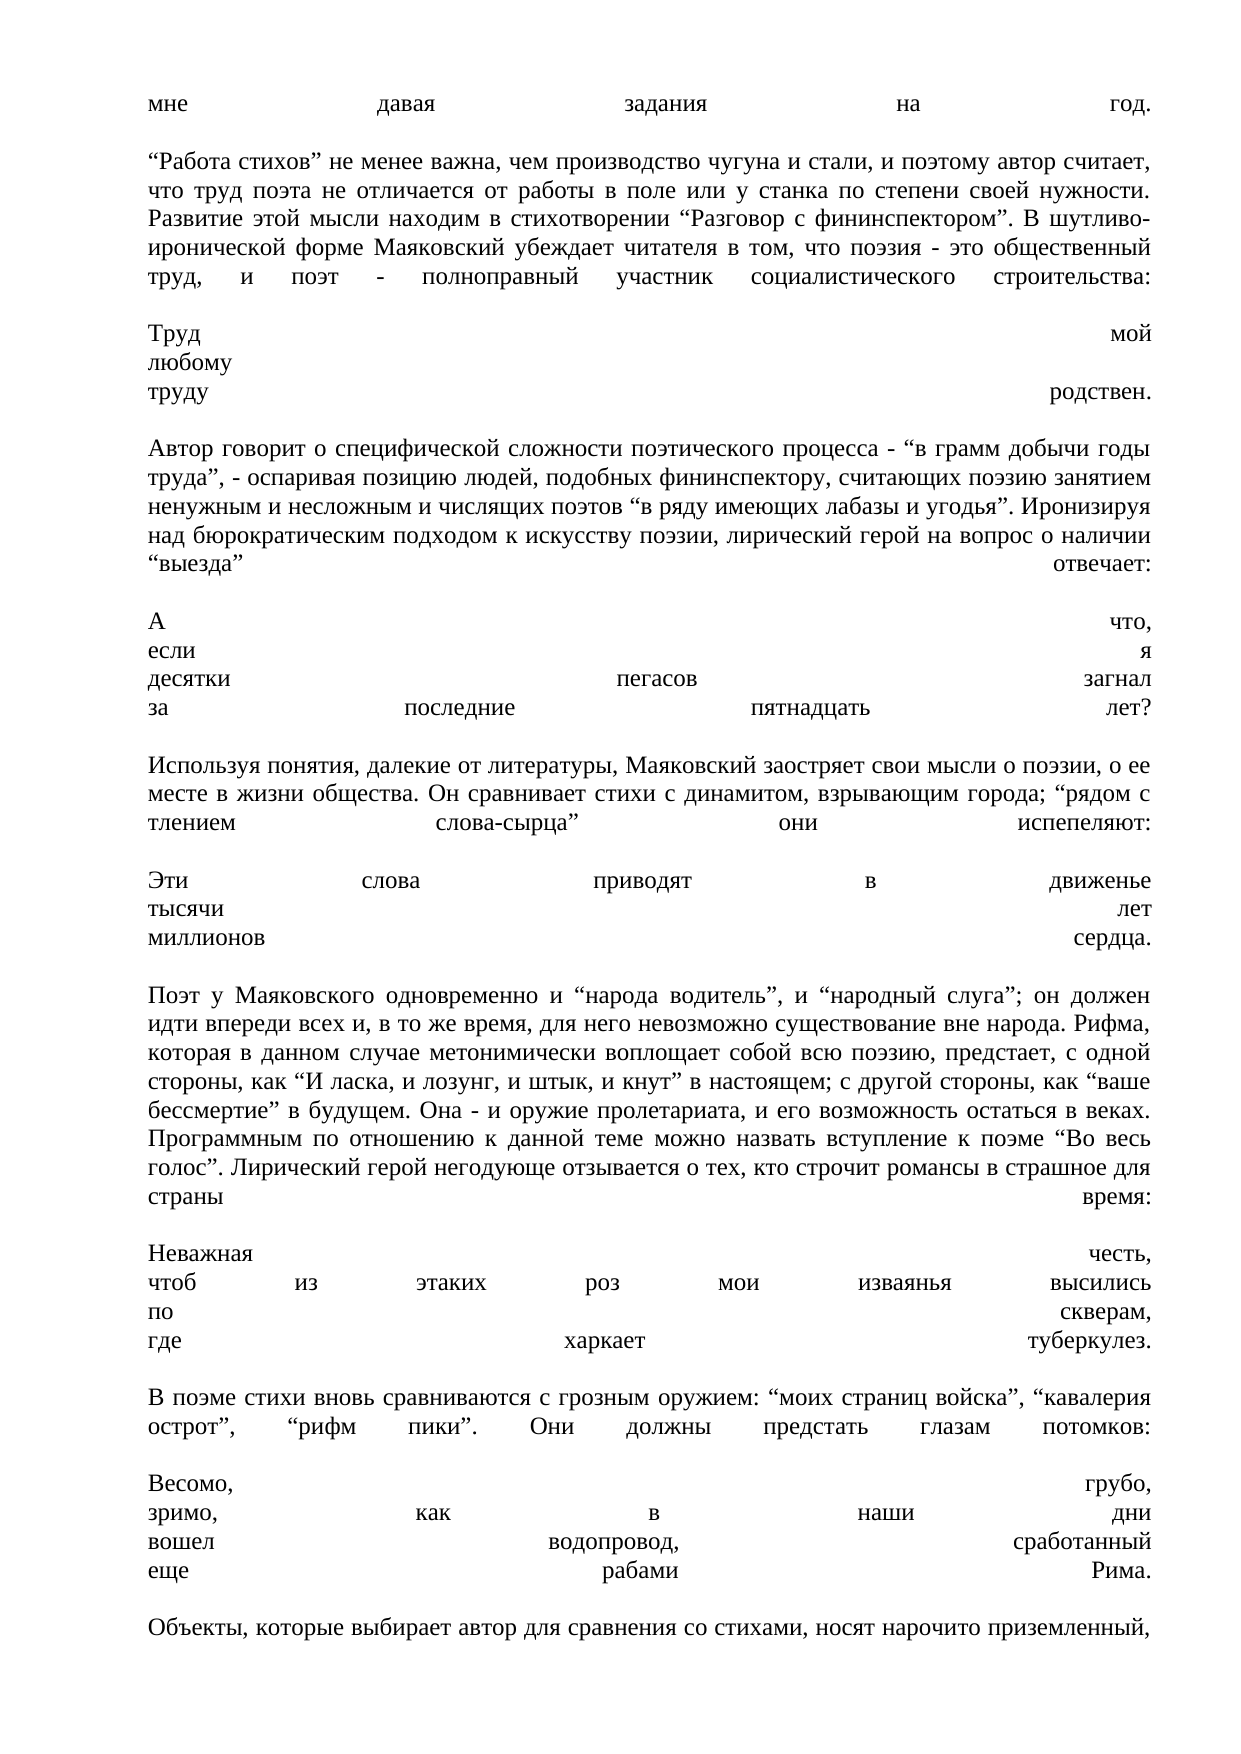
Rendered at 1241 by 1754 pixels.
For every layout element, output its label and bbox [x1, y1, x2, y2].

text [148, 88, 1152, 1641]
